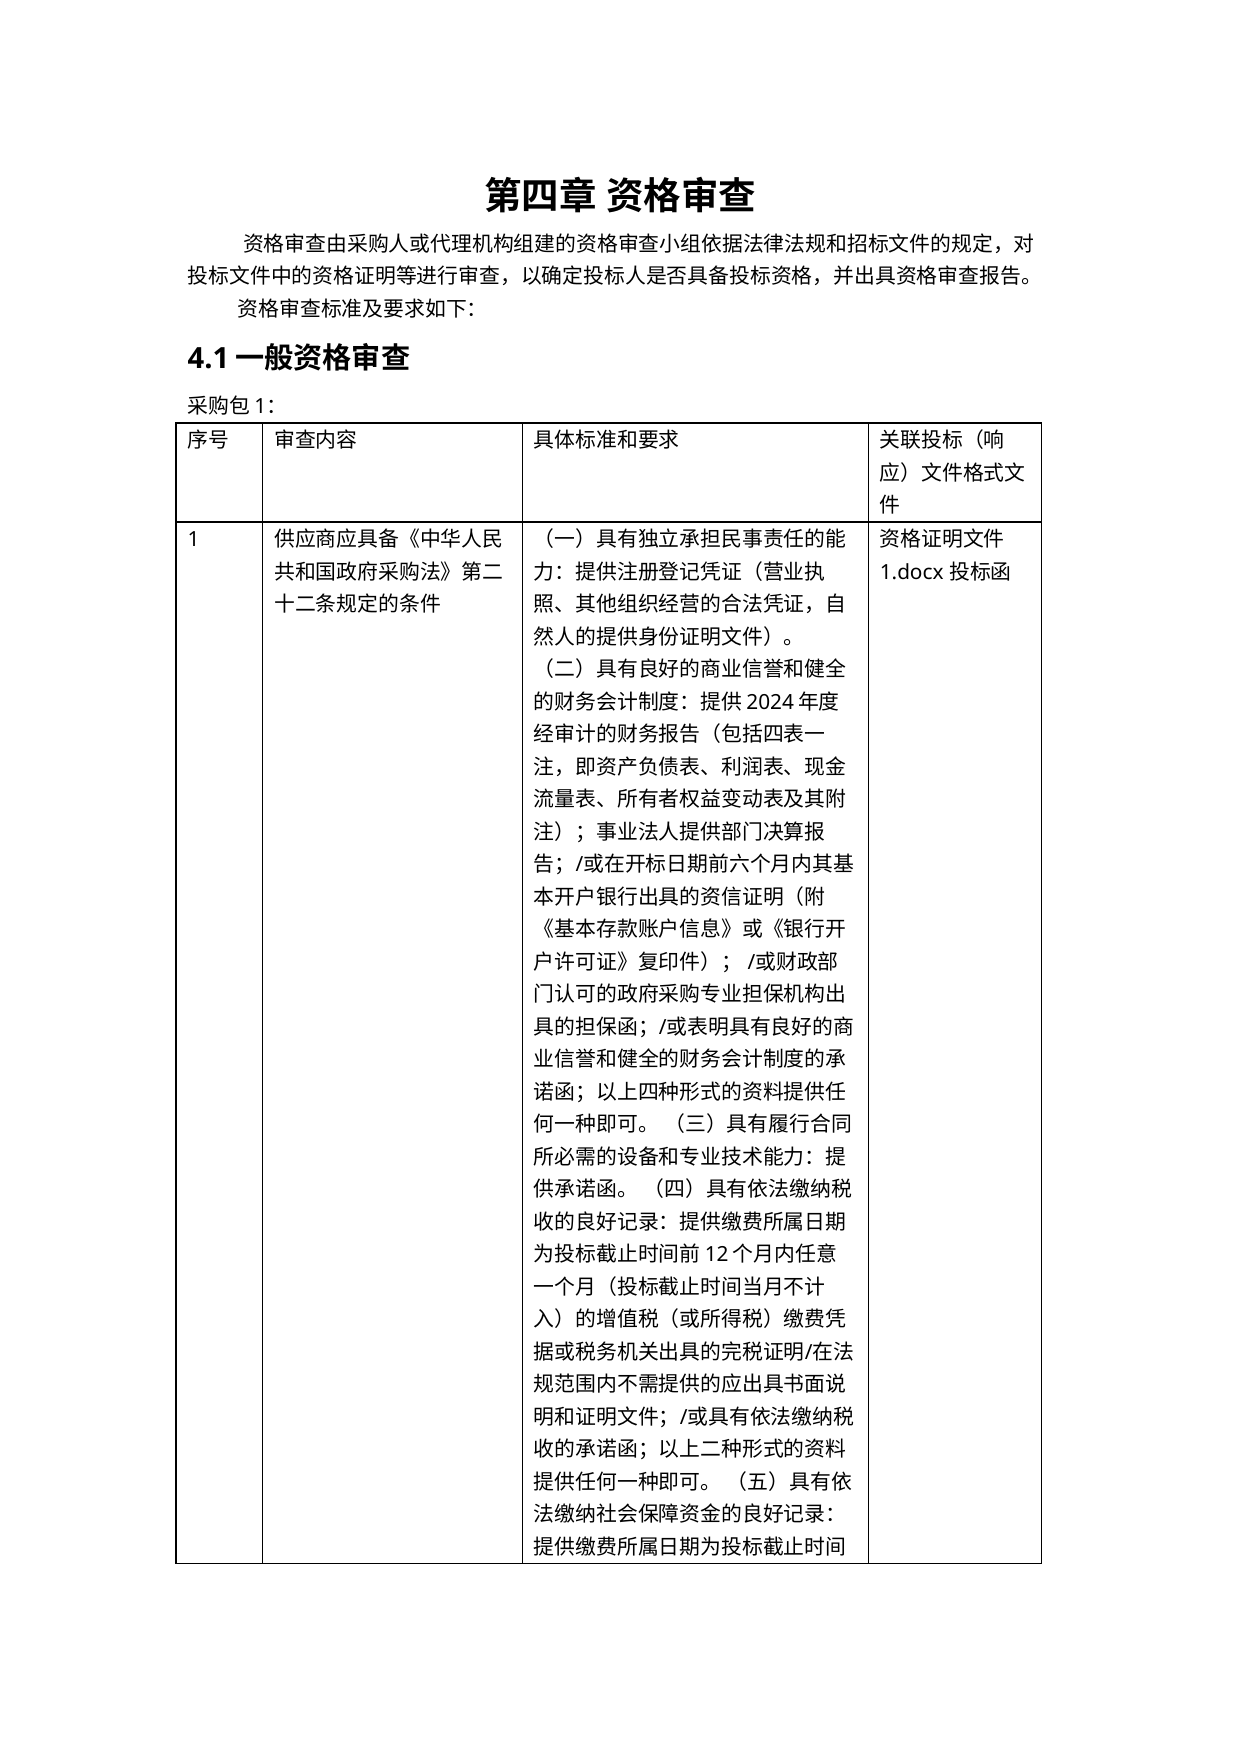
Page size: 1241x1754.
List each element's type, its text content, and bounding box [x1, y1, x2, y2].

text 4.1一般资格审查 [187, 324, 1053, 389]
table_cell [523, 523, 868, 1563]
text 采购包1： [187, 389, 1053, 422]
text 资格审查标准及要求如下： [187, 292, 1053, 324]
table_header 具体标准和要求 [523, 424, 868, 521]
table_cell 1 [177, 523, 262, 1563]
text 第四章 资格审查 [187, 162, 1053, 227]
text 资格审查由采购人或代理机构组建的资格审查小组依据法律法规和招标文件的规定，对投标文件中的资格证明等进行审查，以确定投标人是否具备投标资格，并出具资格审查报告。 [187, 227, 1053, 292]
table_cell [263, 523, 522, 1563]
table_header 关联投标（响应）文件格式文件 [869, 424, 1041, 521]
table_header 审查内容 [263, 424, 522, 521]
table_header 序号 [177, 424, 262, 521]
table_cell 资格证明文件1.docx 投标函 [869, 523, 1041, 1563]
